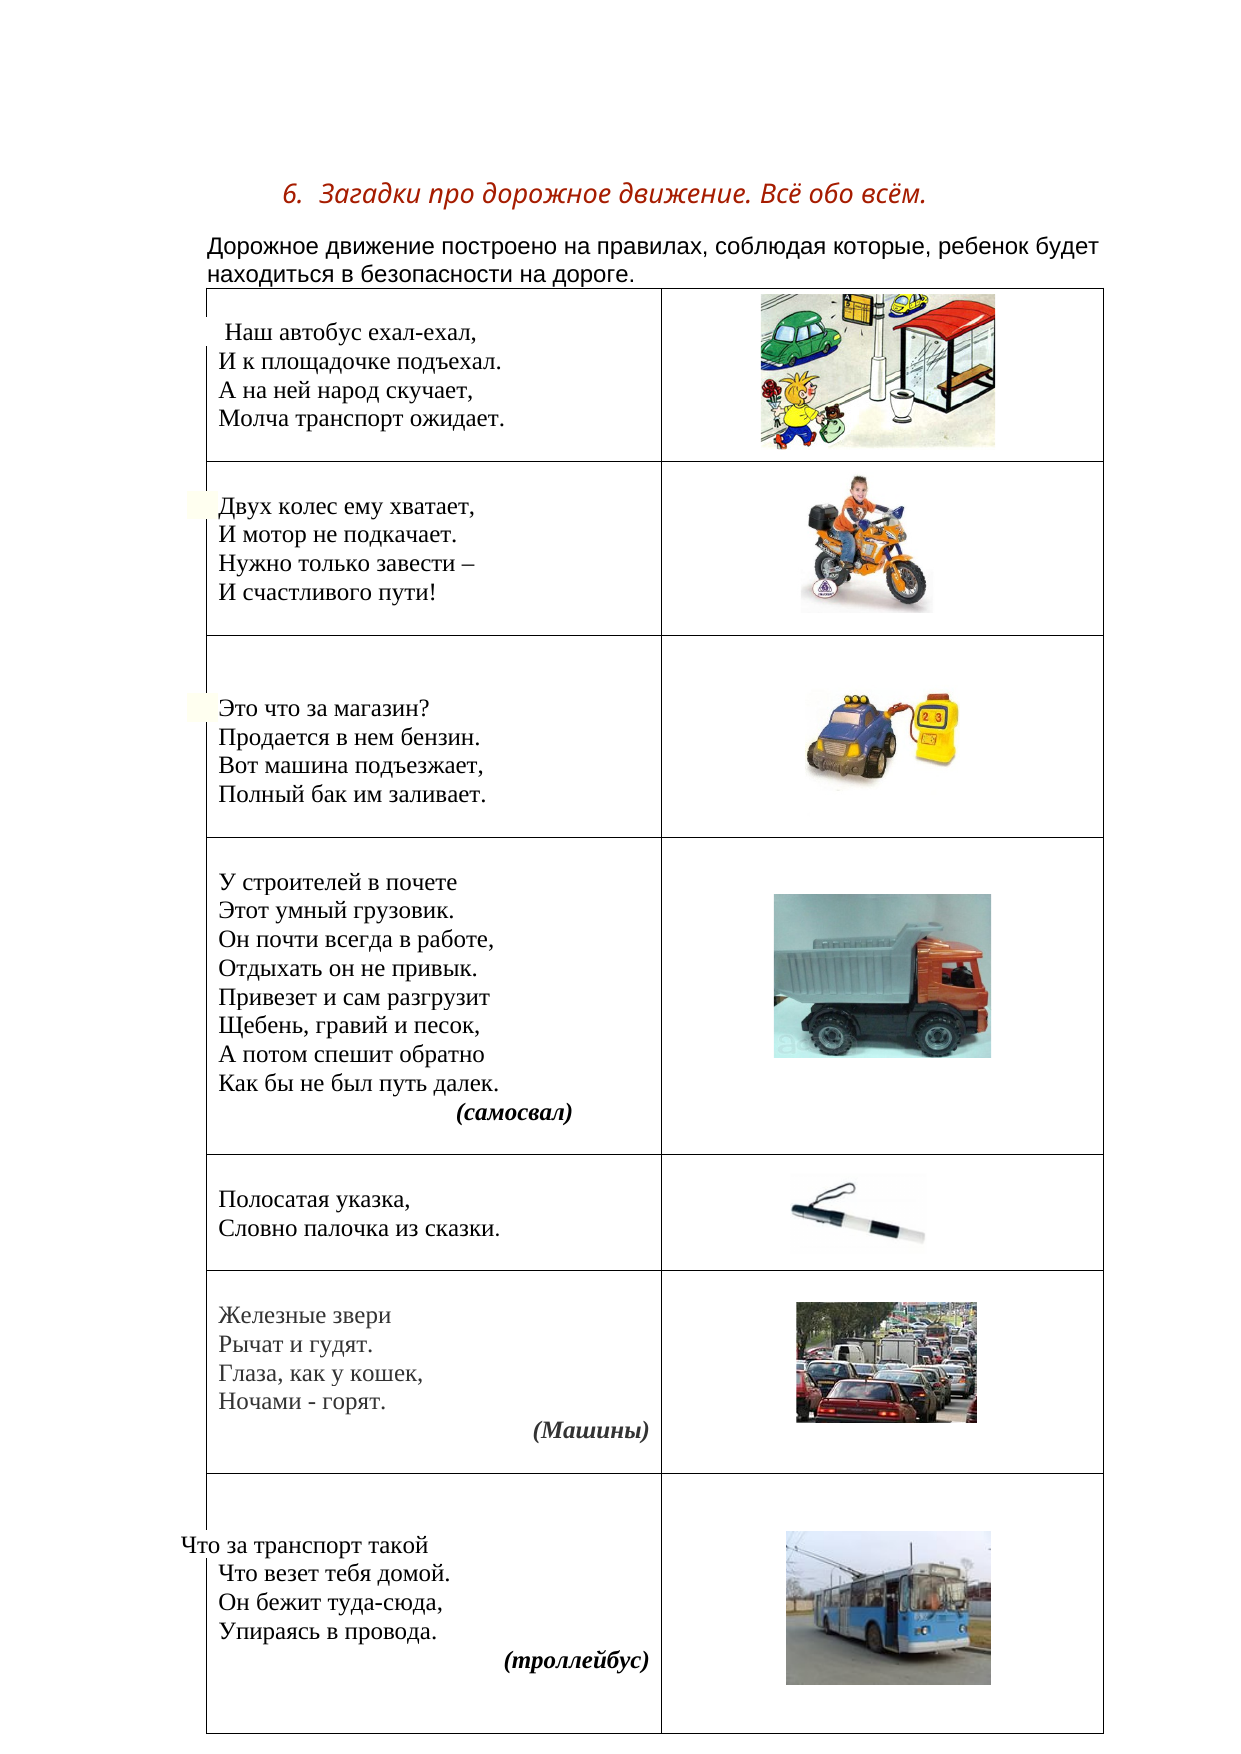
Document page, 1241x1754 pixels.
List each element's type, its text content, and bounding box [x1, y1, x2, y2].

table_cell Это что за магазин? Продается в нем бензин. Вот машина подъезжает, Полный бак им заливает. [207, 636, 661, 837]
table_cell У строителей в почете Этот умный грузовик. Он почти всегда в работе, Отдыхать он не привык. Привезет и сам разгрузит Щебень, гравий и песок, А потом спешит обратно Как бы не был путь далек. (самосвал) [207, 838, 661, 1154]
table_cell [662, 462, 1103, 634]
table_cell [207, 1474, 661, 1732]
table_cell Двух колес ему хватает, И мотор не подкачает. Нужно только завести – И счастливого пути! [207, 462, 661, 634]
table_header [662, 289, 1103, 461]
picture [786, 1531, 991, 1685]
table_header Наш автобус ехал-ехал, И к площадочке подъехал. А на ней народ скучает, Молча транспорт ожидает. [207, 289, 661, 461]
text Дорожное движение построено на правилах, соблюдая которые, ребенок будет находиться в безопасности на дороге. [207, 232, 1152, 287]
picture [773, 894, 992, 1058]
table_cell [662, 838, 1103, 1154]
list Загадки про дорожное движение. Всё обо всём. [282, 174, 1152, 211]
picture [796, 472, 938, 613]
table_cell Полосатая указка, Словно палочка из сказки. [207, 1155, 661, 1270]
table_cell [662, 636, 1103, 837]
table_cell [662, 1474, 1103, 1732]
table_cell [662, 1271, 1103, 1473]
picture [796, 1302, 977, 1423]
picture [805, 663, 960, 819]
picture [791, 1174, 926, 1253]
table_cell Железные звери Рычат и гудят. Глаза, как у кошек, Ночами - горят. (Машины) [207, 1271, 661, 1473]
table_cell [662, 1155, 1103, 1270]
picture [760, 294, 996, 450]
